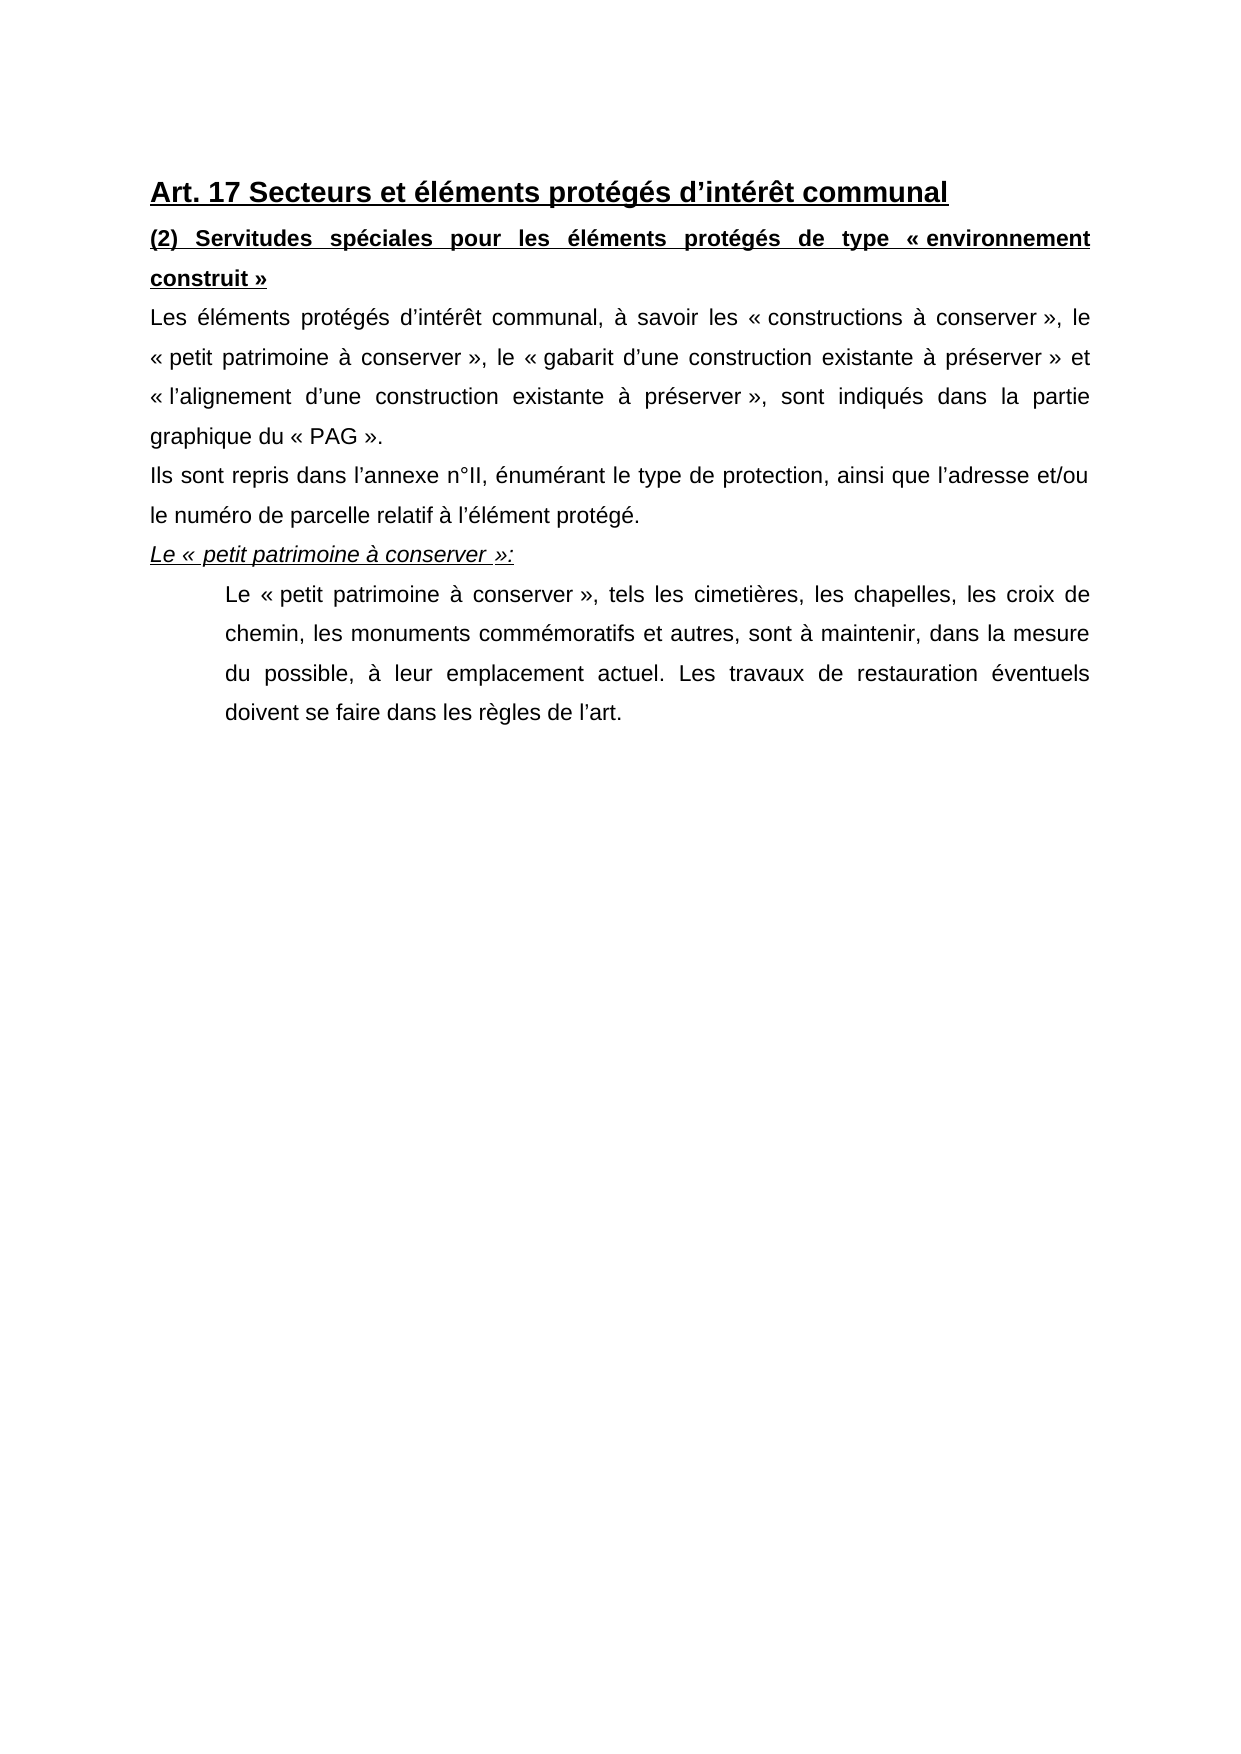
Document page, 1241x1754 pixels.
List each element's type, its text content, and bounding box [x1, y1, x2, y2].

text Ils sont repris dans l’annexe n°II, énumérant le type de protection, ainsi que l’adresse et/ou le numéro de parcelle relatif à l’élément protégé. [150, 462, 1090, 528]
text Le « petit patrimoine à conserver », tels les cimetières, les chapelles, les croix de chemin, les monuments commémoratifs et autres, sont à maintenir, dans la mesure du possible, à leur emplacement actuel. Les travaux de restauration éventuels doivent se faire dans les règles de l’art. [225, 581, 1090, 725]
text (2) Servitudes spéciales pour les éléments protégés de type « environnement construit » [150, 249, 1090, 291]
text Le « petit patrimoine à conserver »: [150, 541, 1090, 567]
text Les éléments protégés d’intérêt communal, à savoir les « constructions à conserver », le « petit patrimoine à conserver », le « gabarit d’une construction existante à préserver » et « l’alignement d’une construction existante à préserver », sont indiqués dans la partie graphique du « PAG ». [150, 304, 1090, 449]
text (2) Servitudes spéciales pour les éléments protégés de type « environnement construit » [150, 225, 1090, 248]
subtitle Art. 17 Secteurs et éléments protégés d’intérêt communal [150, 175, 1090, 208]
